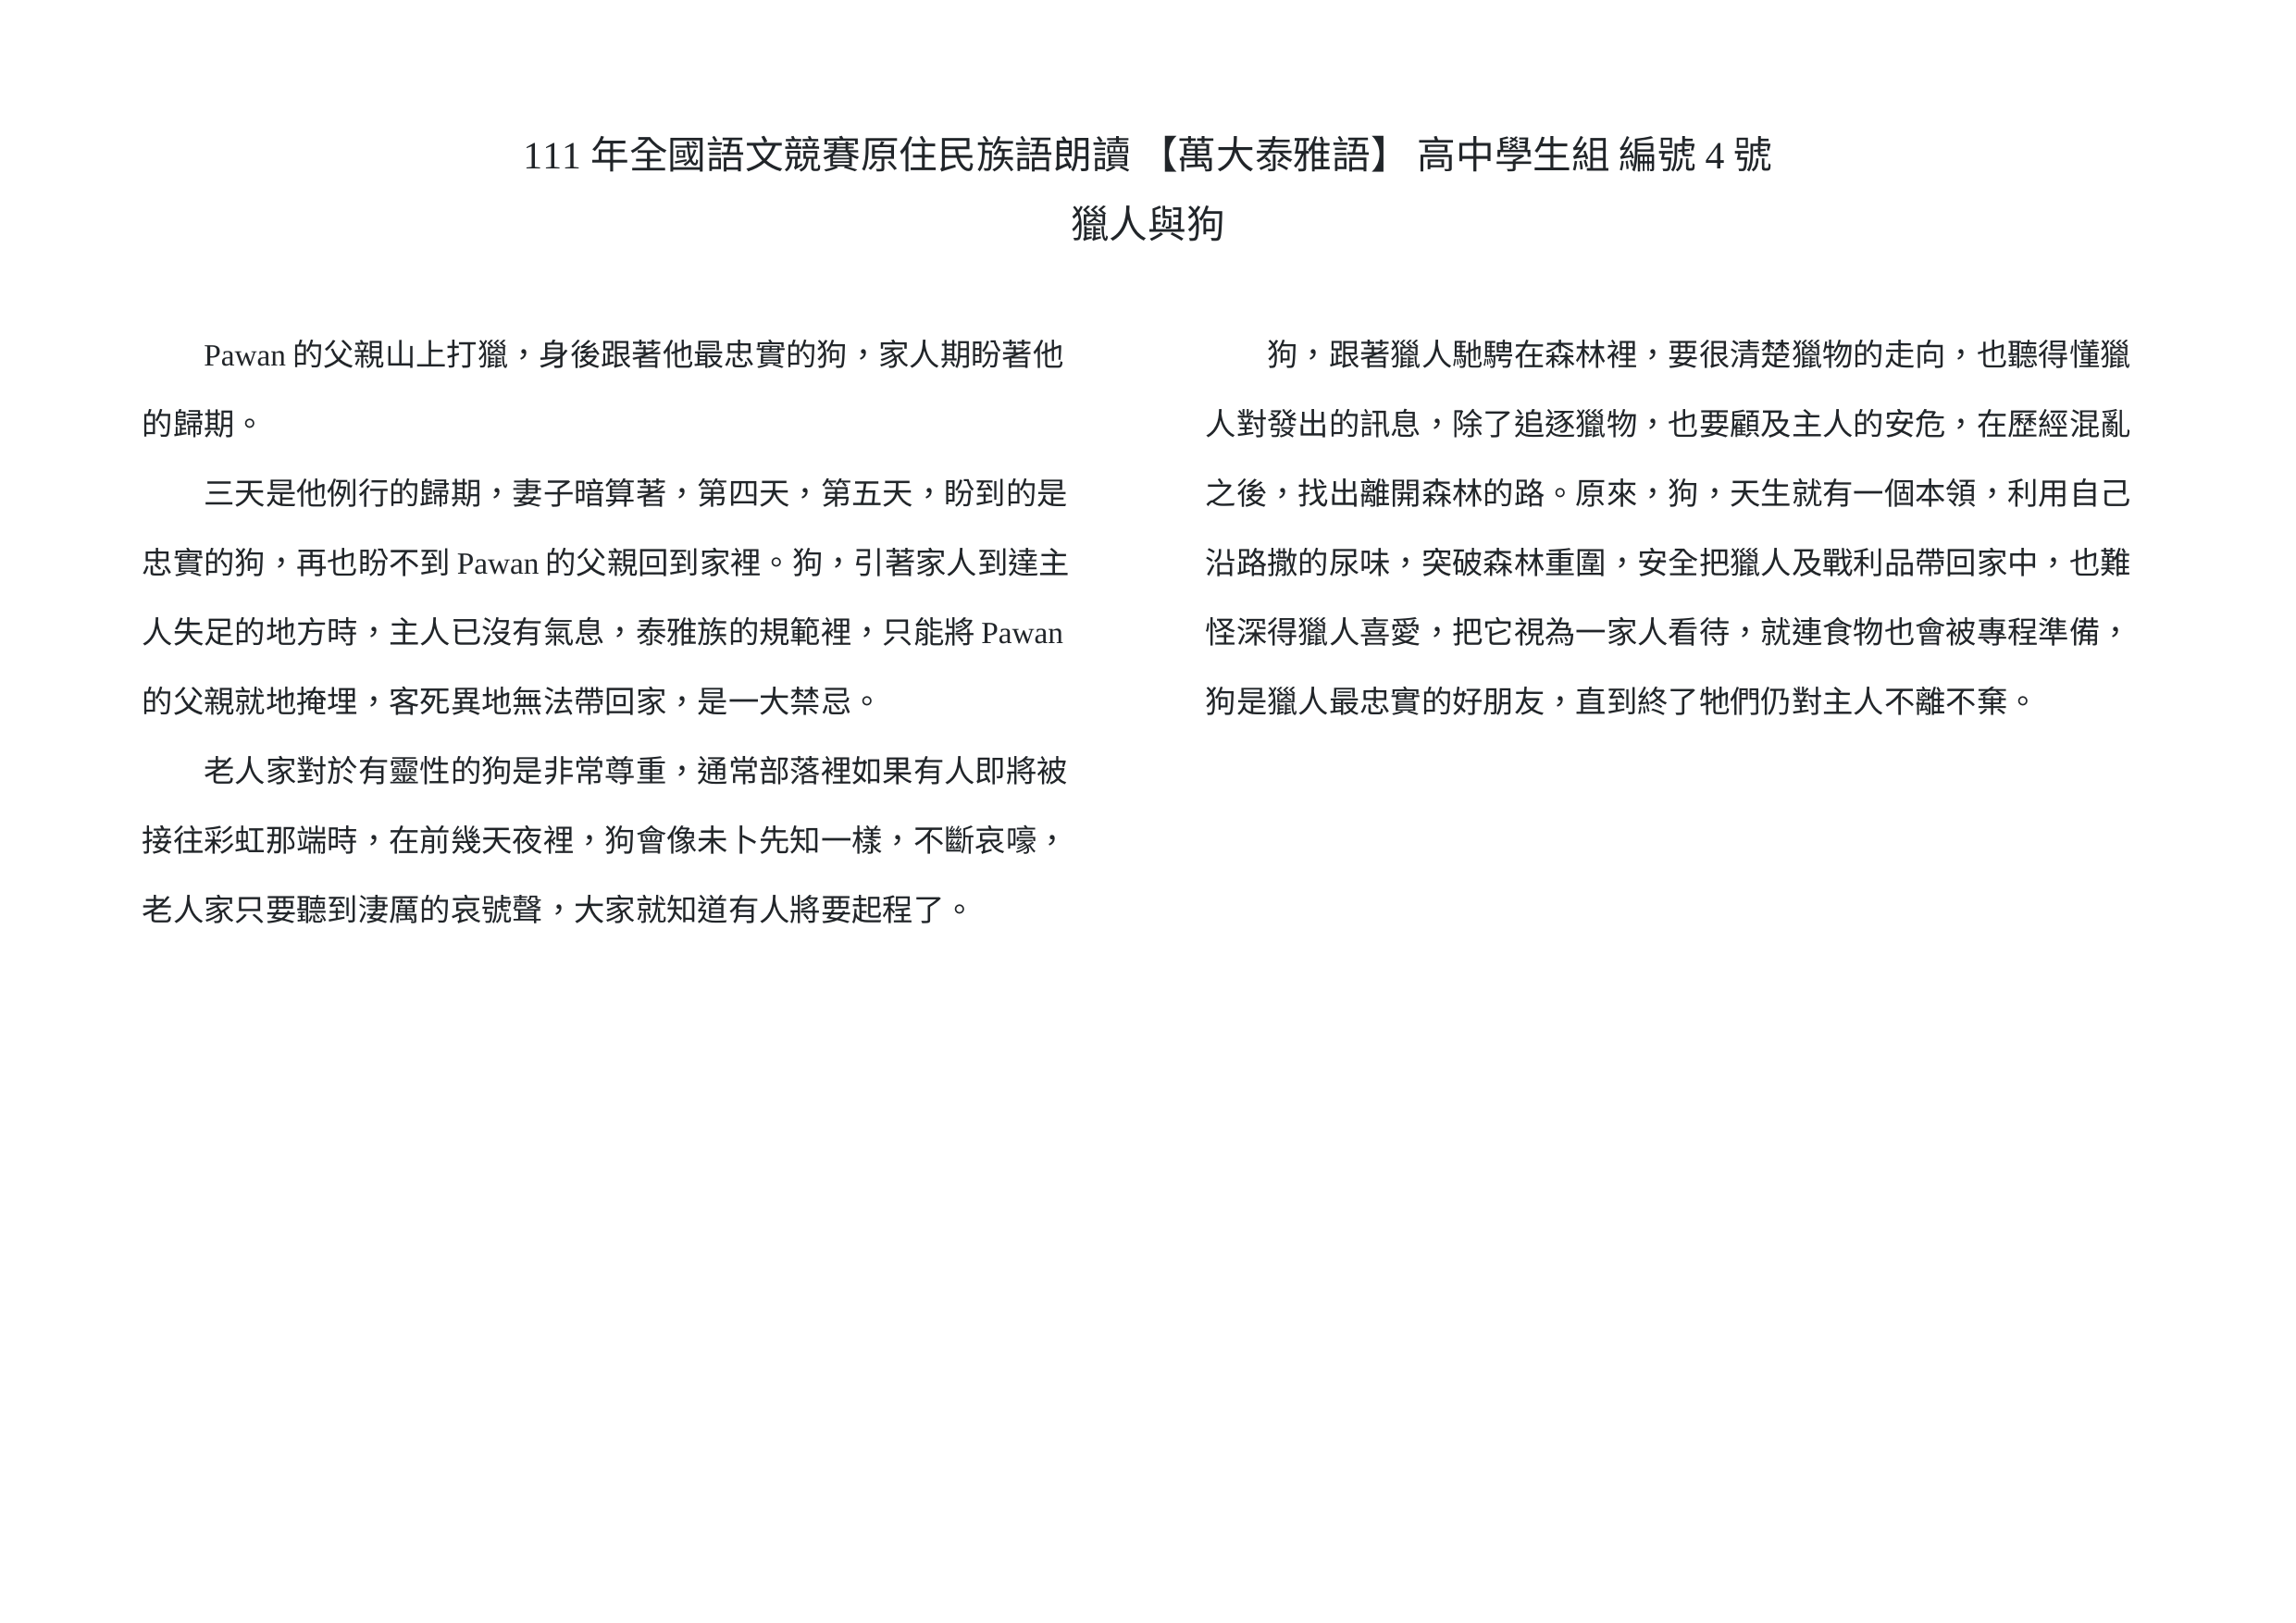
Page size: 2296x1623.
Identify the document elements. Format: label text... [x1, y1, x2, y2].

text 111 年全國語文競賽原住民族語朗讀 【萬大泰雅語】 高中學生組 編號 4 號 [142, 118, 2153, 187]
text 三天是他例行的歸期，妻子暗算著，第四天，第五天，盼到的是忠實的狗，再也盼不到Pawan的父親回到家裡。狗，引著家人到達主人失足的地方時，主人已沒有氣息，泰雅族的規範裡，只能將Pawan的父親就地掩埋，客死異地無法帶回家，是一大禁忌。 [142, 457, 1090, 735]
text 老人家對於有靈性的狗是非常尊重，通常部落裡如果有人即將被接往彩虹那端時，在前幾天夜裡，狗會像未卜先知一樣，不斷哀嚎，老人家只要聽到淒厲的哀號聲，大家就知道有人將要起程了。 [142, 735, 1090, 943]
text 狗，跟著獵人馳騁在森林裡，要很清楚獵物的走向，也聽得懂獵人對發出的訊息，除了追逐獵物，也要顧及主人的安危，在歷經混亂之後，找出離開森林的路。原來，狗，天生就有一個本領，利用自己沿路撒的尿味，突破森林重圍，安全把獵人及戰利品帶回家中，也難怪深得獵人喜愛，把它視為一家人看待，就連食物也會被專程準備，狗是獵人最忠實的好朋友，直到終了牠們仍對主人不離不棄。 [1206, 318, 2153, 735]
text Pawan的父親山上打獵，身後跟著他最忠實的狗，家人期盼著他的歸期。 [142, 318, 1090, 457]
text 獵人與狗 [142, 187, 2153, 256]
